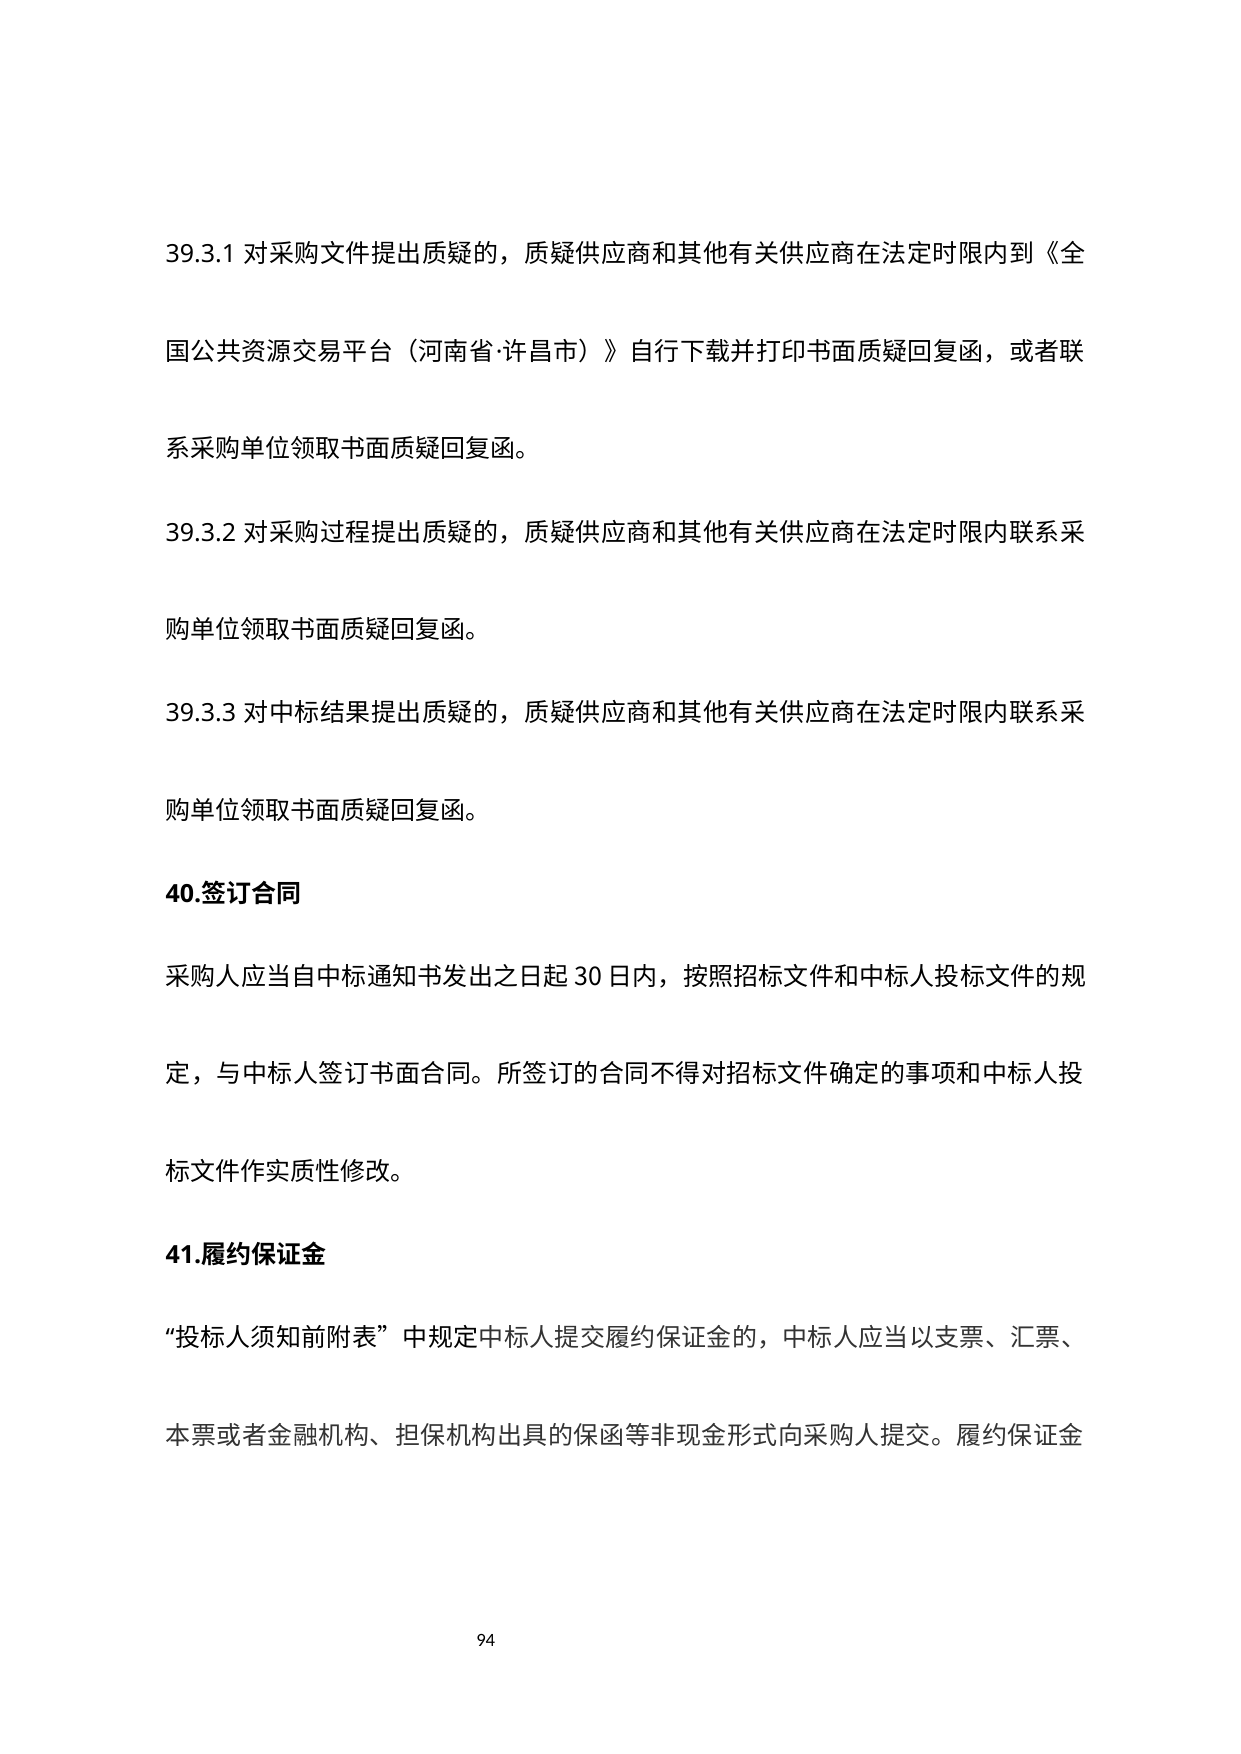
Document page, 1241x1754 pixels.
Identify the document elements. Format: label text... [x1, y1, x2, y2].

text 39.3.2 对采购过程提出质疑的，质疑供应商和其他有关供应商在法定时限内联系采购单位领取书面质疑回复函。 [165, 498, 1087, 660]
text 39.3.1 对采购文件提出质疑的，质疑供应商和其他有关供应商在法定时限内到《全国公共资源交易平台（河南省·许昌市）》自行下载并打印书面质疑回复函，或者联系采购单位领取书面质疑回复函。 [165, 219, 1087, 479]
text 40.签订合同 [165, 859, 1087, 924]
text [165, 1303, 1087, 1466]
text 41.履约保证金 [165, 1220, 1087, 1285]
text 39.3.3 对中标结果提出质疑的，质疑供应商和其他有关供应商在法定时限内联系采购单位领取书面质疑回复函。 [165, 678, 1087, 841]
text 采购人应当自中标通知书发出之日起30日内，按照招标文件和中标人投标文件的规定，与中标人签订书面合同。所签订的合同不得对招标文件确定的事项和中标人投标文件作实质性修改。 [165, 942, 1087, 1202]
